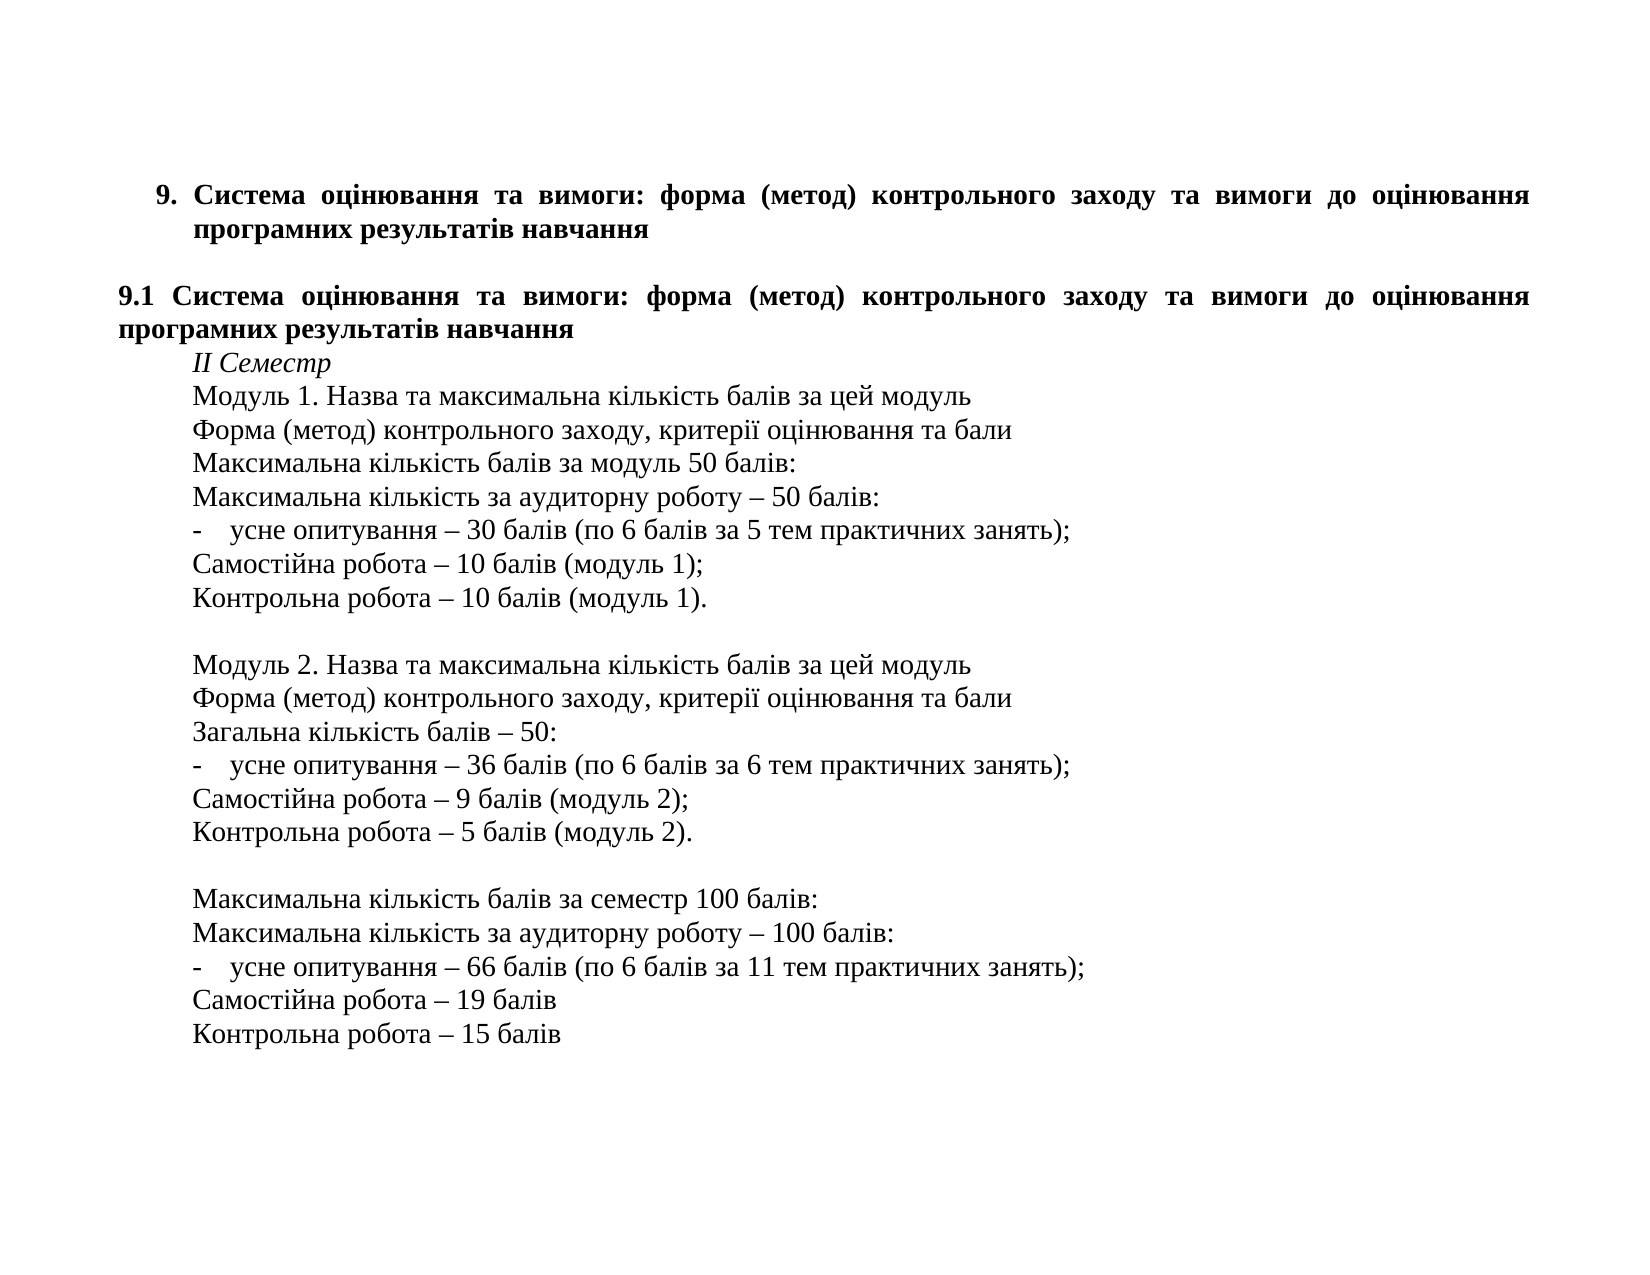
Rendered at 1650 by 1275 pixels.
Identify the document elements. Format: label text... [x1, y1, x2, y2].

list усне опитування – 30 балів (по 6 балів за 5 тем практичних занять); [192, 513, 1532, 546]
list усне опитування – 36 балів (по 6 балів за 6 тем практичних занять); [192, 747, 1532, 781]
text Контрольна робота – 5 балів (модуль 2). [118, 814, 1532, 848]
text Максимальна кількість за аудиторну роботу – 100 балів: [118, 915, 1532, 949]
list Система оцінювання та вимоги: форма (метод) контрольного заходу та вимоги до оцінювання програмних результатів навчання [156, 177, 1532, 244]
text Контрольна робота – 15 балів [118, 1016, 1532, 1049]
text 9.1 Система оцінювання та вимоги: форма (метод) контрольного заходу та вимоги до оцінювання програмних результатів навчання [118, 278, 1532, 345]
text ІІ Семестр [118, 345, 1532, 378]
text Форма (метод) контрольного заходу, критерії оцінювання та бали [118, 412, 1532, 446]
text Максимальна кількість за аудиторну роботу – 50 балів: [118, 479, 1532, 513]
text Контрольна робота – 10 балів (модуль 1). [118, 580, 1532, 613]
text самостійна робота – 9 балів (модуль 2); [118, 781, 1532, 814]
text Максимальна кількість балів за модуль 50 балів: [118, 446, 1532, 479]
text Модуль 1. Назва та максимальна кількість балів за цей модуль [118, 378, 1532, 412]
text самостійна робота – 10 балів (модуль 1); [118, 546, 1532, 580]
text Форма (метод) контрольного заходу, критерії оцінювання та бали [118, 680, 1532, 714]
text Загальна кількість балів – 50: [118, 714, 1532, 747]
text Максимальна кількість балів за семестр 100 балів: [118, 882, 1532, 915]
text Модуль 2. Назва та максимальна кількість балів за цей модуль [118, 647, 1532, 680]
list усне опитування – 66 балів (по 6 балів за 11 тем практичних занять); [192, 949, 1532, 982]
text самостійна робота – 19 балів [118, 982, 1532, 1016]
